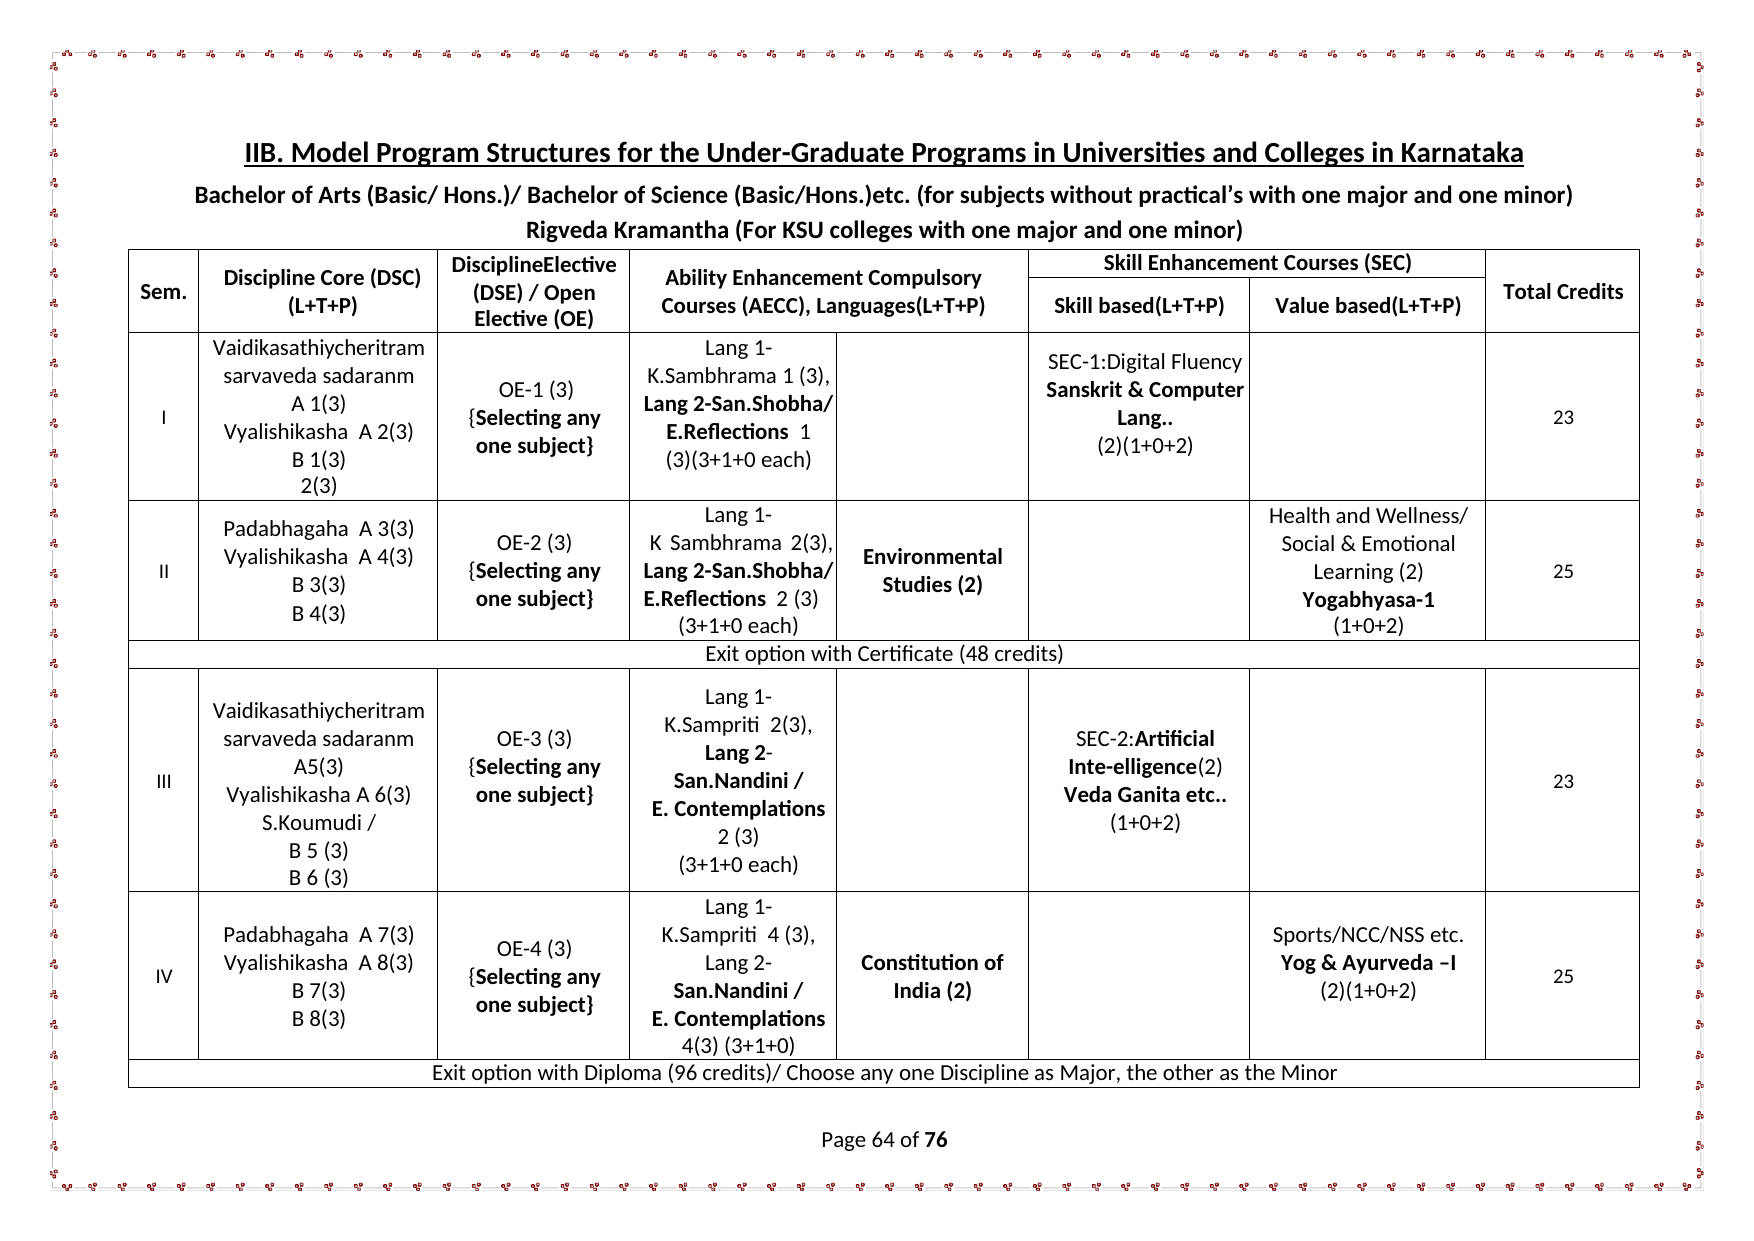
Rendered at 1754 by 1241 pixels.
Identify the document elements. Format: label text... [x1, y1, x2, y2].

table_cell Lang 1- K Sambhrama 2(3), Lang 2-San.Shobha/ E.Reflections 2 (3) (3+1+0 each) [630, 501, 836, 640]
table_cell 25 [1486, 501, 1639, 640]
table_cell 25 [1486, 892, 1639, 1059]
table_header Discipline Core (DSC) (L+T+P) [199, 250, 437, 332]
table_cell [1250, 669, 1485, 891]
table_cell II [129, 501, 198, 640]
table_cell Vaidikasathiycheritram sarvaveda sadaranm A5(3) Vyalishikasha A 6(3) S.Koumudi / B 5 (3) B 6 (3) [199, 669, 437, 891]
table_cell [1250, 333, 1485, 500]
table_cell [1029, 892, 1249, 1059]
table_header DisciplineElective (DSE) / Open Elective (OE) [438, 250, 629, 332]
text IIB. Model Program Structures for the Under-Graduate Programs in Universities and Colleges in Karnataka [157, 134, 1611, 170]
table_cell Environmental Studies (2) [837, 501, 1028, 640]
table_cell Lang 1- K.Sampriti 4 (3), Lang 2- San.Nandini / E. Contemplations 4(3) (3+1+0) [630, 892, 836, 1059]
table_cell Padabhagaha A 7(3) Vyalishikasha A 8(3) B 7(3) B 8(3) [199, 892, 437, 1059]
table_cell OE-1 (3) {Selecting any one subject} [438, 333, 629, 500]
table_cell OE-3 (3) {Selecting any one subject} [438, 669, 629, 891]
table_cell OE-2 (3) {Selecting any one subject} [438, 501, 629, 640]
table_header Ability Enhancement Compulsory Courses (AECC), Languages(L+T+P) [630, 250, 1028, 332]
table_cell SEC-2:Artificial Inte-elligence(2) Veda Ganita etc.. (1+0+2) [1029, 669, 1249, 891]
table_cell Lang 1- K.Sambhrama 1 (3), Lang 2-San.Shobha/ E.Reflections 1 (3)(3+1+0 each) [630, 333, 836, 500]
table_cell 23 [1486, 669, 1639, 891]
table_cell IV [129, 892, 198, 1059]
picture [50, 50, 1704, 1191]
table_cell [1029, 501, 1249, 640]
table_header Skill Enhancement Courses (SEC) [1029, 250, 1485, 277]
table_cell OE-4 (3) {Selecting any one subject} [438, 892, 629, 1059]
table_cell I [129, 333, 198, 500]
table_cell Lang 1- K.Sampriti 2(3), Lang 2- San.Nandini / E. Contemplations 2 (3) (3+1+0 each) [630, 669, 836, 891]
table_cell SEC-1:Digital Fluency Sanskrit & Computer Lang.. (2)(1+0+2) [1029, 333, 1249, 500]
table_cell Exit option with Certificate (48 credits) [129, 641, 1639, 668]
table_cell [837, 333, 1028, 500]
table_cell Value based(L+T+P) [1250, 278, 1485, 332]
table_cell Skill based(L+T+P) [1029, 278, 1249, 332]
table_cell Constitution of India (2) [837, 892, 1028, 1059]
table_cell Padabhagaha A 3(3) Vyalishikasha A 4(3) B 3(3) B 4(3) [199, 501, 437, 640]
table_cell [837, 669, 1028, 891]
table_header Total Credits [1486, 250, 1639, 332]
table_cell Vaidikasathiycheritram sarvaveda sadaranm A 1(3) Vyalishikasha A 2(3) B 1(3) 2(3) [199, 333, 437, 500]
table_cell Sports/NCC/NSS etc. Yog & Ayurveda –I (2)(1+0+2) [1250, 892, 1485, 1059]
table_cell III [129, 669, 198, 891]
table_header Sem. [129, 250, 198, 332]
text Bachelor of Arts (Basic/ Hons.)/ Bachelor of Science (Basic/Hons.)etc. (for subjects without practical’s with one major and one minor) Rigveda Kramantha (For KSU colleges with one major and one minor) [158, 179, 1611, 244]
table_cell Exit option with Diploma (96 credits)/ Choose any one Discipline as Major, the other as the Minor [129, 1060, 1639, 1087]
table_cell 23 [1486, 333, 1639, 500]
table_cell Health and Wellness/ Social & Emotional Learning (2) Yogabhyasa-1 (1+0+2) [1250, 501, 1485, 640]
